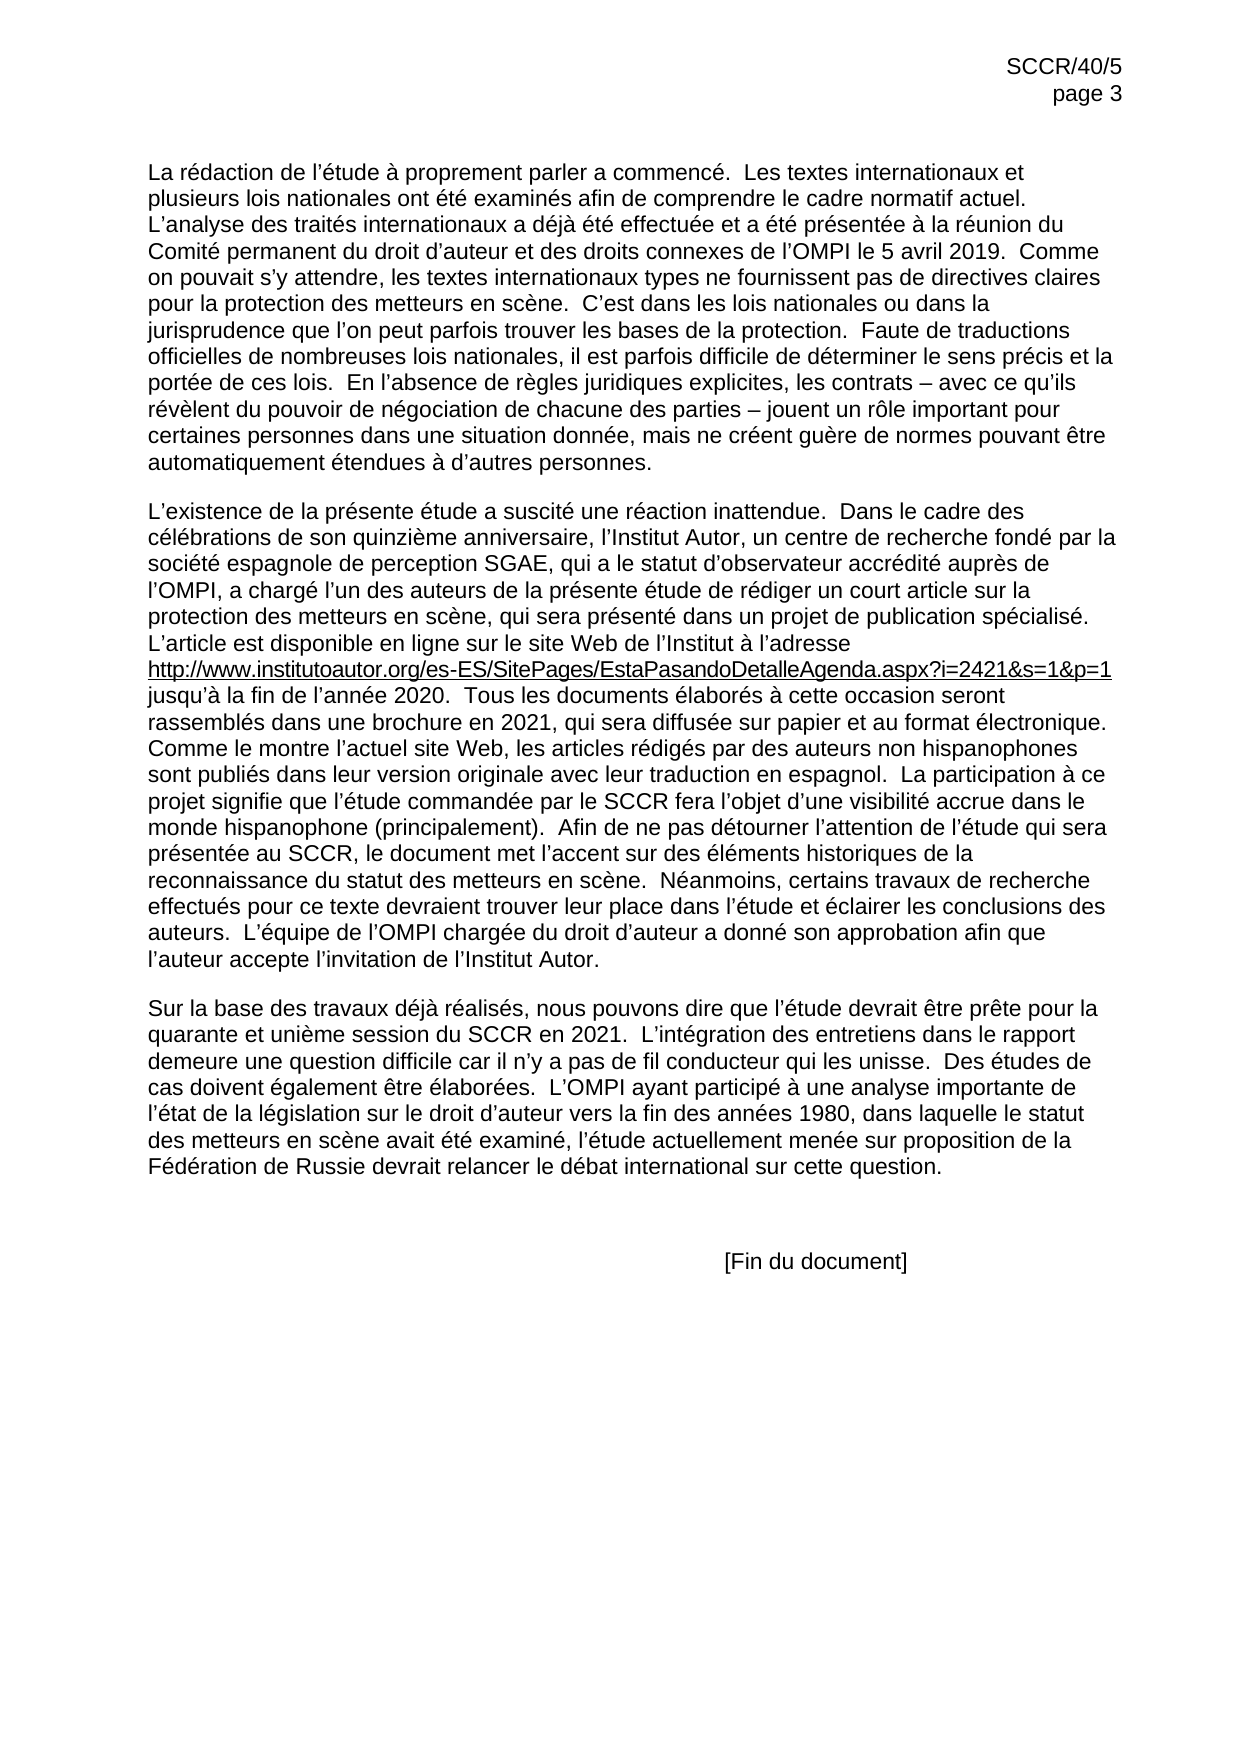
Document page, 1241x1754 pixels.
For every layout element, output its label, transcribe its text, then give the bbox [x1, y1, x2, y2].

text La rédaction de l’étude à proprement parler a commencé. Les textes internationaux et plusieurs lois nationales ont été examinés afin de comprendre le cadre normatif actuel. L’analyse des traités internationaux a déjà été effectuée et a été présentée à la réunion du Comité permanent du droit d’auteur et des droits connexes de l’OMPI le 5 avril 2019. Comme on pouvait s’y attendre, les textes internationaux types ne fournissent pas de directives claires pour la protection des metteurs en scène. C’est dans les lois nationales ou dans la jurisprudence que l’on peut parfois trouver les bases de la protection. Faute de traductions officielles de nombreuses lois nationales, il est parfois difficile de déterminer le sens précis et la portée de ces lois. En l’absence de règles juridiques explicites, les contrats – avec ce qu’ils révèlent du pouvoir de négociation de chacune des parties – jouent un rôle important pour certaines personnes dans une situation donnée, mais ne créent guère de normes pouvant être automatiquement étendues à d’autres personnes. [148, 158, 1122, 475]
text [Fin du document] [724, 1248, 1122, 1274]
text Sur la base des travaux déjà réalisés, nous pouvons dire que l’étude devrait être prête pour la quarante et unième session du SCCR en 2021. L’intégration des entretiens dans le rapport demeure une question difficile car il n’y a pas de fil conducteur qui les unisse. Des études de cas doivent également être élaborées. L’OMPI ayant participé à une analyse importante de l’état de la législation sur le droit d’auteur vers la fin des années 1980, dans laquelle le statut des metteurs en scène avait été examiné, l’étude actuellement menée sur proposition de la Fédération de Russie devrait relancer le débat international sur cette question. [148, 995, 1122, 1179]
text L’existence de la présente étude a suscité une réaction inattendue. Dans le cadre des célébrations de son quinzième anniversaire, l’Institut Autor, un centre de recherche fondé par la société espagnole de perception SGAE, qui a le statut d’observateur accrédité auprès de l’OMPI, a chargé l’un des auteurs de la présente étude de rédiger un court article sur la protection des metteurs en scène, qui sera présenté dans un projet de publication spécialisé. L’article est disponible en ligne sur le site Web de l’Institut à l’adresse http://www.institutoautor.org/es-ES/SitePages/EstaPasandoDetalleAgenda.aspx?i=2421&s=1&p=1 jusqu’à la fin de l’année 2020. Tous les documents élaborés à cette occasion seront rassemblés dans une brochure en 2021, qui sera diffusée sur papier et au format électronique. Comme le montre l’actuel site Web, les articles rédigés par des auteurs non hispanophones sont publiés dans leur version originale avec leur traduction en espagnol. La participation à ce projet signifie que l’étude commandée par le SCCR fera l’objet d’une visibilité accrue dans le monde hispanophone (principalement). Afin de ne pas détourner l’attention de l’étude qui sera présentée au SCCR, le document met l’accent sur des éléments historiques de la reconnaissance du statut des metteurs en scène. Néanmoins, certains travaux de recherche effectués pour ce texte devraient trouver leur place dans l’étude et éclairer les conclusions des auteurs. L’équipe de l’OMPI chargée du droit d’auteur a donné son approbation afin que l’auteur accepte l’invitation de l’Institut Autor. [148, 498, 1122, 972]
